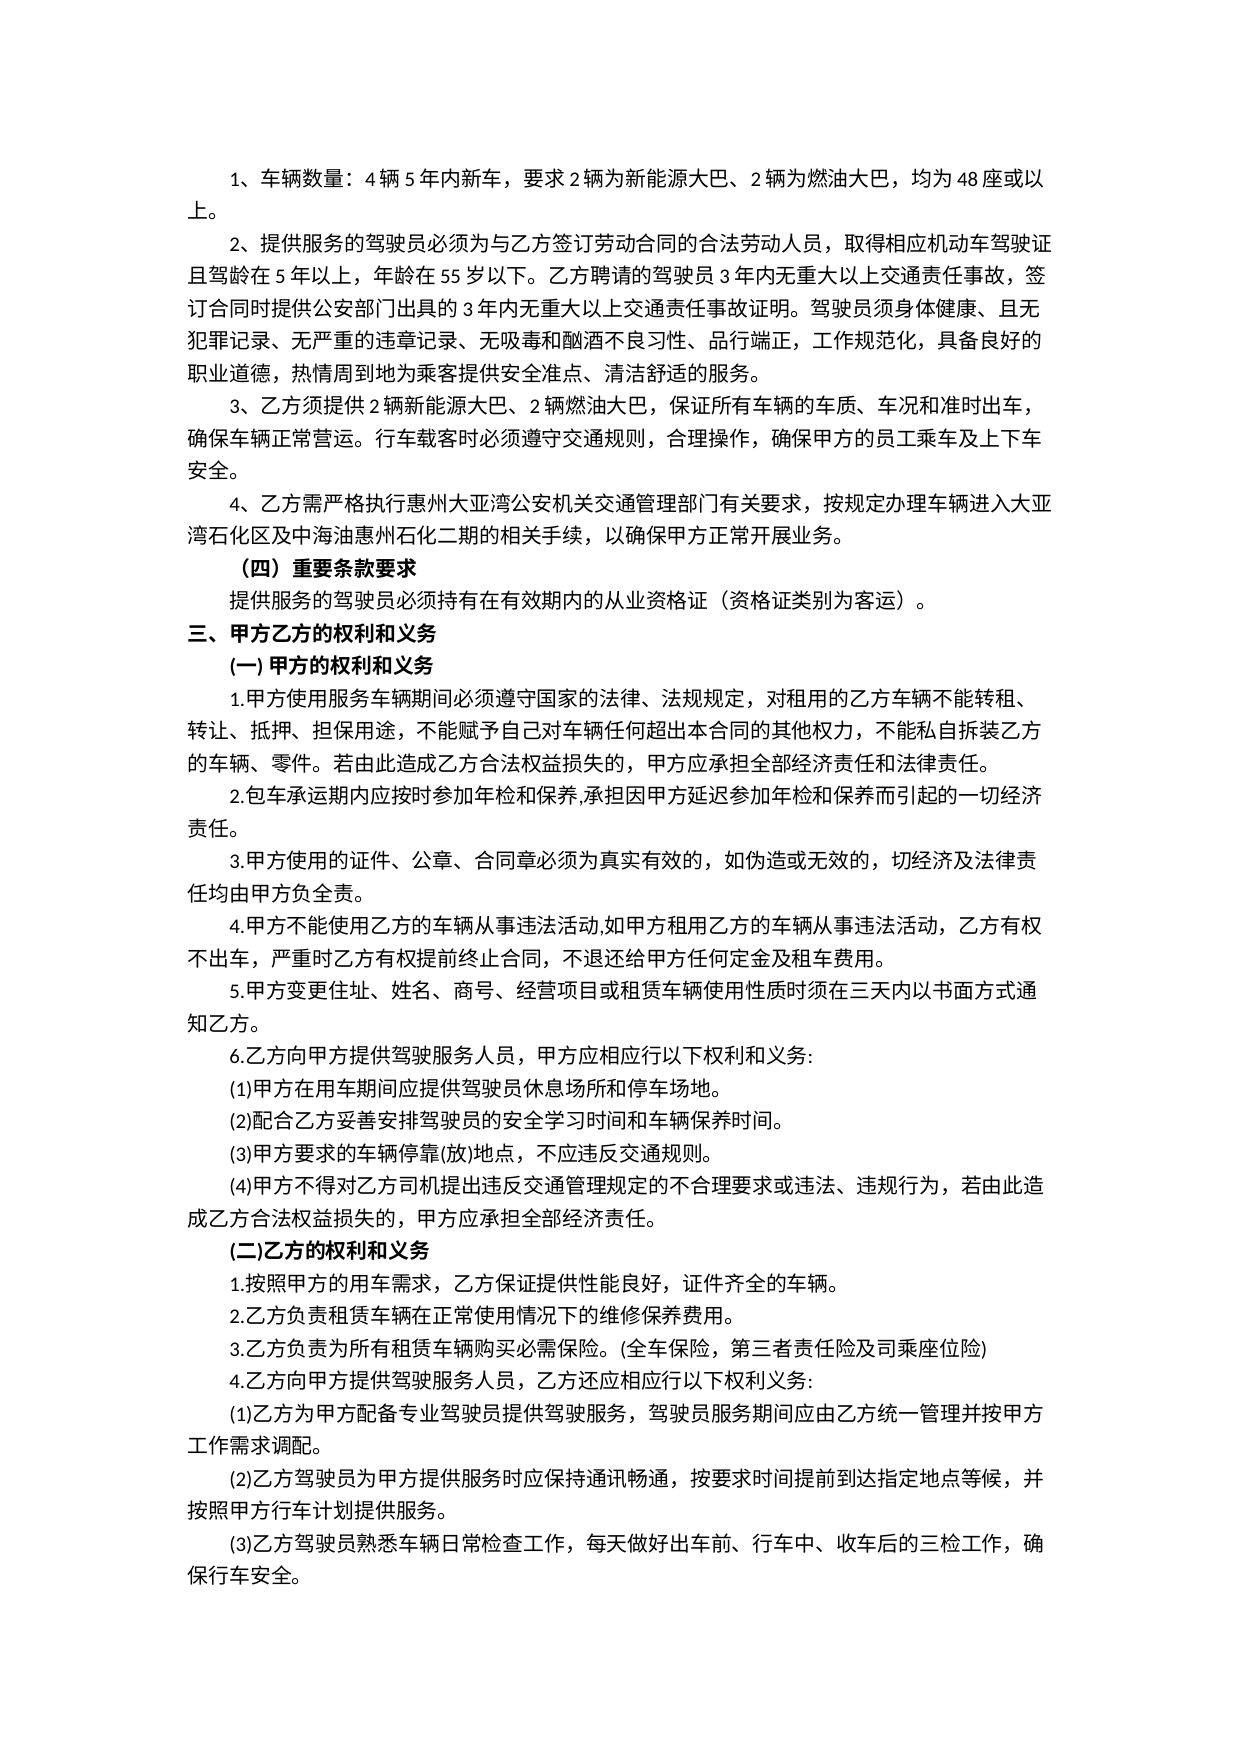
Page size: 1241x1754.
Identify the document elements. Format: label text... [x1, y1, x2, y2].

text 2.包车承运期内应按时参加年检和保养,承担因甲方延迟参加年检和保养而引起的一切经济责任。 [187, 779, 1053, 844]
text 2、提供服务的驾驶员必须为与乙方签订劳动合同的合法劳动人员，取得相应机动车驾驶证且驾龄在5年以上，年龄在55岁以下。乙方聘请的驾驶员3年内无重大以上交通责任事故，签订合同时提供公安部门出具的3年内无重大以上交通责任事故证明。驾驶员须身体健康、且无犯罪记录、无严重的违章记录、无吸毒和酗酒不良习性、品行端正，工作规范化，具备良好的职业道德，热情周到地为乘客提供安全准点、清洁舒适的服务。 [187, 227, 1053, 389]
text 4、乙方需严格执行惠州大亚湾公安机关交通管理部门有关要求，按规定办理车辆进入大亚湾石化区及中海油惠州石化二期的相关手续，以确保甲方正常开展业务。 [187, 487, 1053, 552]
text (一) 甲方的权利和义务 [187, 649, 1053, 682]
text 1.甲方使用服务车辆期间必须遵守国家的法律、法规规定，对租用的乙方车辆不能转租、转让、抵押、担保用途，不能赋予自己对车辆任何超出本合同的其他权力，不能私自拆装乙方的车辆、零件。若由此造成乙方合法权益损失的，甲方应承担全部经济责任和法律责任。 [187, 682, 1053, 779]
text 1.按照甲方的用车需求，乙方保证提供性能良好，证件齐全的车辆。 [187, 1267, 1053, 1299]
text 3.甲方使用的证件、公章、合同章必须为真实有效的，如伪造或无效的，切经济及法律责任均由甲方负全责。 [187, 844, 1053, 909]
text 2.乙方负责租赁车辆在正常使用情况下的维修保养费用。 [187, 1299, 1053, 1332]
text (2)配合乙方妥善安排驾驶员的安全学习时间和车辆保养时间。 [187, 1104, 1053, 1137]
text (二)乙方的权利和义务 [187, 1234, 1053, 1267]
text (2)乙方驾驶员为甲方提供服务时应保持通讯畅通，按要求时间提前到达指定地点等候，并按照甲方行车计划提供服务。 [187, 1462, 1053, 1527]
text (3)甲方要求的车辆停靠(放)地点，不应违反交通规则。 [187, 1137, 1053, 1169]
text 5.甲方变更住址、姓名、商号、经营项目或租赁车辆使用性质时须在三天内以书面方式通知乙方。 [187, 974, 1053, 1039]
text 6.乙方向甲方提供驾驶服务人员，甲方应相应行以下权利和义务: [187, 1039, 1053, 1072]
text (3)乙方驾驶员熟悉车辆日常检查工作，每天做好出车前、行车中、收车后的三检工作，确保行车安全。 [187, 1527, 1053, 1592]
text 三、甲方乙方的权利和义务 [187, 617, 1053, 649]
text 1、车辆数量：4辆5年内新车，要求2辆为新能源大巴、2辆为燃油大巴，均为48座或以上。 [187, 162, 1053, 227]
text （四）重要条款要求 [187, 552, 1053, 584]
text 3.乙方负责为所有租赁车辆购买必需保险。(全车保险，第三者责任险及司乘座位险) [187, 1332, 1053, 1364]
text (1)甲方在用车期间应提供驾驶员休息场所和停车场地。 [187, 1072, 1053, 1104]
text 3、乙方须提供2辆新能源大巴、2辆燃油大巴，保证所有车辆的车质、车况和准时出车，确保车辆正常营运。行车载客时必须遵守交通规则，合理操作，确保甲方的员工乘车及上下车安全。 [187, 389, 1053, 487]
text (4)甲方不得对乙方司机提出违反交通管理规定的不合理要求或违法、违规行为，若由此造成乙方合法权益损失的，甲方应承担全部经济责任。 [187, 1169, 1053, 1234]
text 4.乙方向甲方提供驾驶服务人员，乙方还应相应行以下权利义务: [187, 1364, 1053, 1397]
text (1)乙方为甲方配备专业驾驶员提供驾驶服务，驾驶员服务期间应由乙方统一管理并按甲方工作需求调配。 [187, 1397, 1053, 1462]
text 4.甲方不能使用乙方的车辆从事违法活动,如甲方租用乙方的车辆从事违法活动，乙方有权不出车，严重时乙方有权提前终止合同，不退还给甲方任何定金及租车费用。 [187, 909, 1053, 974]
text 提供服务的驾驶员必须持有在有效期内的从业资格证（资格证类别为客运）。 [187, 584, 1053, 617]
